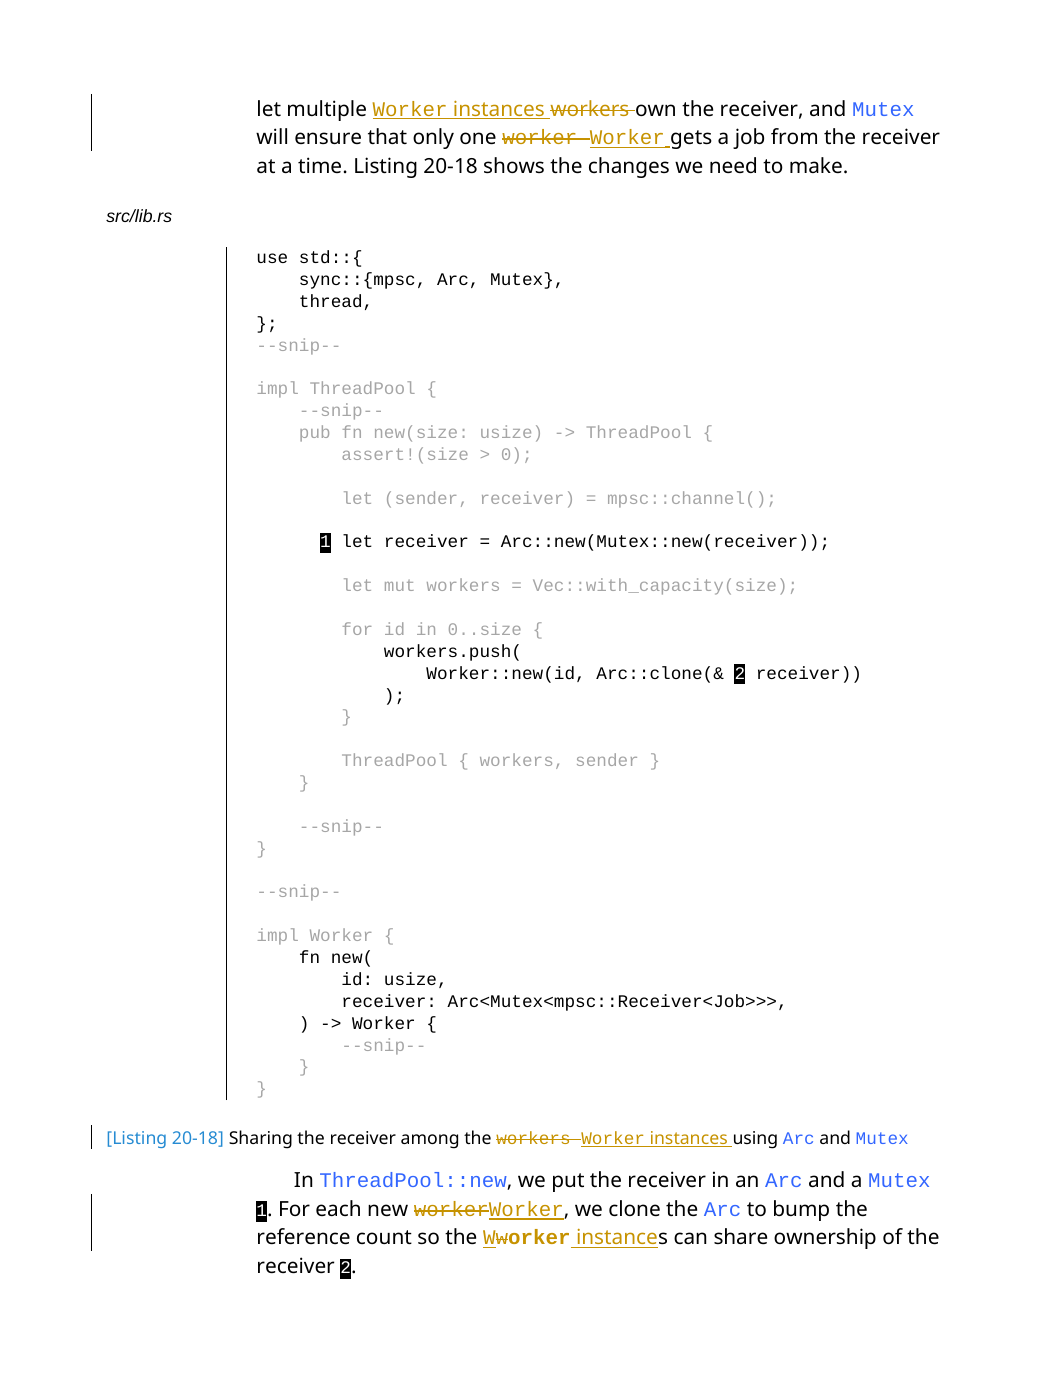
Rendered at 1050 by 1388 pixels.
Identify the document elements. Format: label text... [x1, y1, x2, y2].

text receiver: Arc<Mutex<mpsc::Receiver<Job>>>, [227, 991, 950, 1013]
text --snip-- [227, 334, 950, 356]
text pub fn new(size: usize) -> ThreadPool { [227, 422, 950, 444]
text impl ThreadPool { [227, 378, 950, 400]
text src/lib.rs [106, 204, 950, 226]
text --snip-- [227, 1034, 950, 1056]
text thread, [227, 291, 950, 313]
text } [227, 1056, 950, 1078]
text ThreadPool { workers, sender } [227, 750, 950, 772]
list Sharing the receiver among the using Arc and Mutex [106, 1125, 950, 1149]
text } [227, 838, 950, 859]
text impl Worker { [227, 925, 950, 947]
text assert!(size > 0); [227, 444, 950, 466]
text --snip-- [227, 881, 950, 903]
text use std::{ [227, 247, 950, 269]
text sync::{mpsc, Arc, Mutex}, [227, 269, 950, 291]
text ) -> Worker { [227, 1013, 950, 1034]
text fn new( [227, 947, 950, 969]
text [256, 94, 950, 179]
text }; [227, 313, 950, 334]
text let (sender, receiver) = mpsc::channel(); [227, 488, 950, 509]
text } [227, 706, 950, 728]
text let mut workers = Vec::with_capacity(size); [227, 575, 950, 597]
text for id in 0..size { [227, 619, 950, 641]
text } [227, 772, 950, 794]
text --snip-- [227, 400, 950, 422]
text id: usize, [227, 969, 950, 991]
text Worker::new(id, Arc::clone(& 2 receiver)) [227, 663, 950, 684]
text 1 let receiver = Arc::new(Mutex::new(receiver)); [227, 531, 950, 553]
text } [227, 1078, 950, 1100]
text ); [227, 684, 950, 706]
text In ThreadPool::new, we put the receiver in an Arc and a Mutex 1. For each new , we clone the Arc to bump the reference count so the orkers can share ownership of the receiver 2. [256, 1165, 950, 1279]
text --snip-- [227, 816, 950, 838]
text workers.push( [227, 641, 950, 663]
